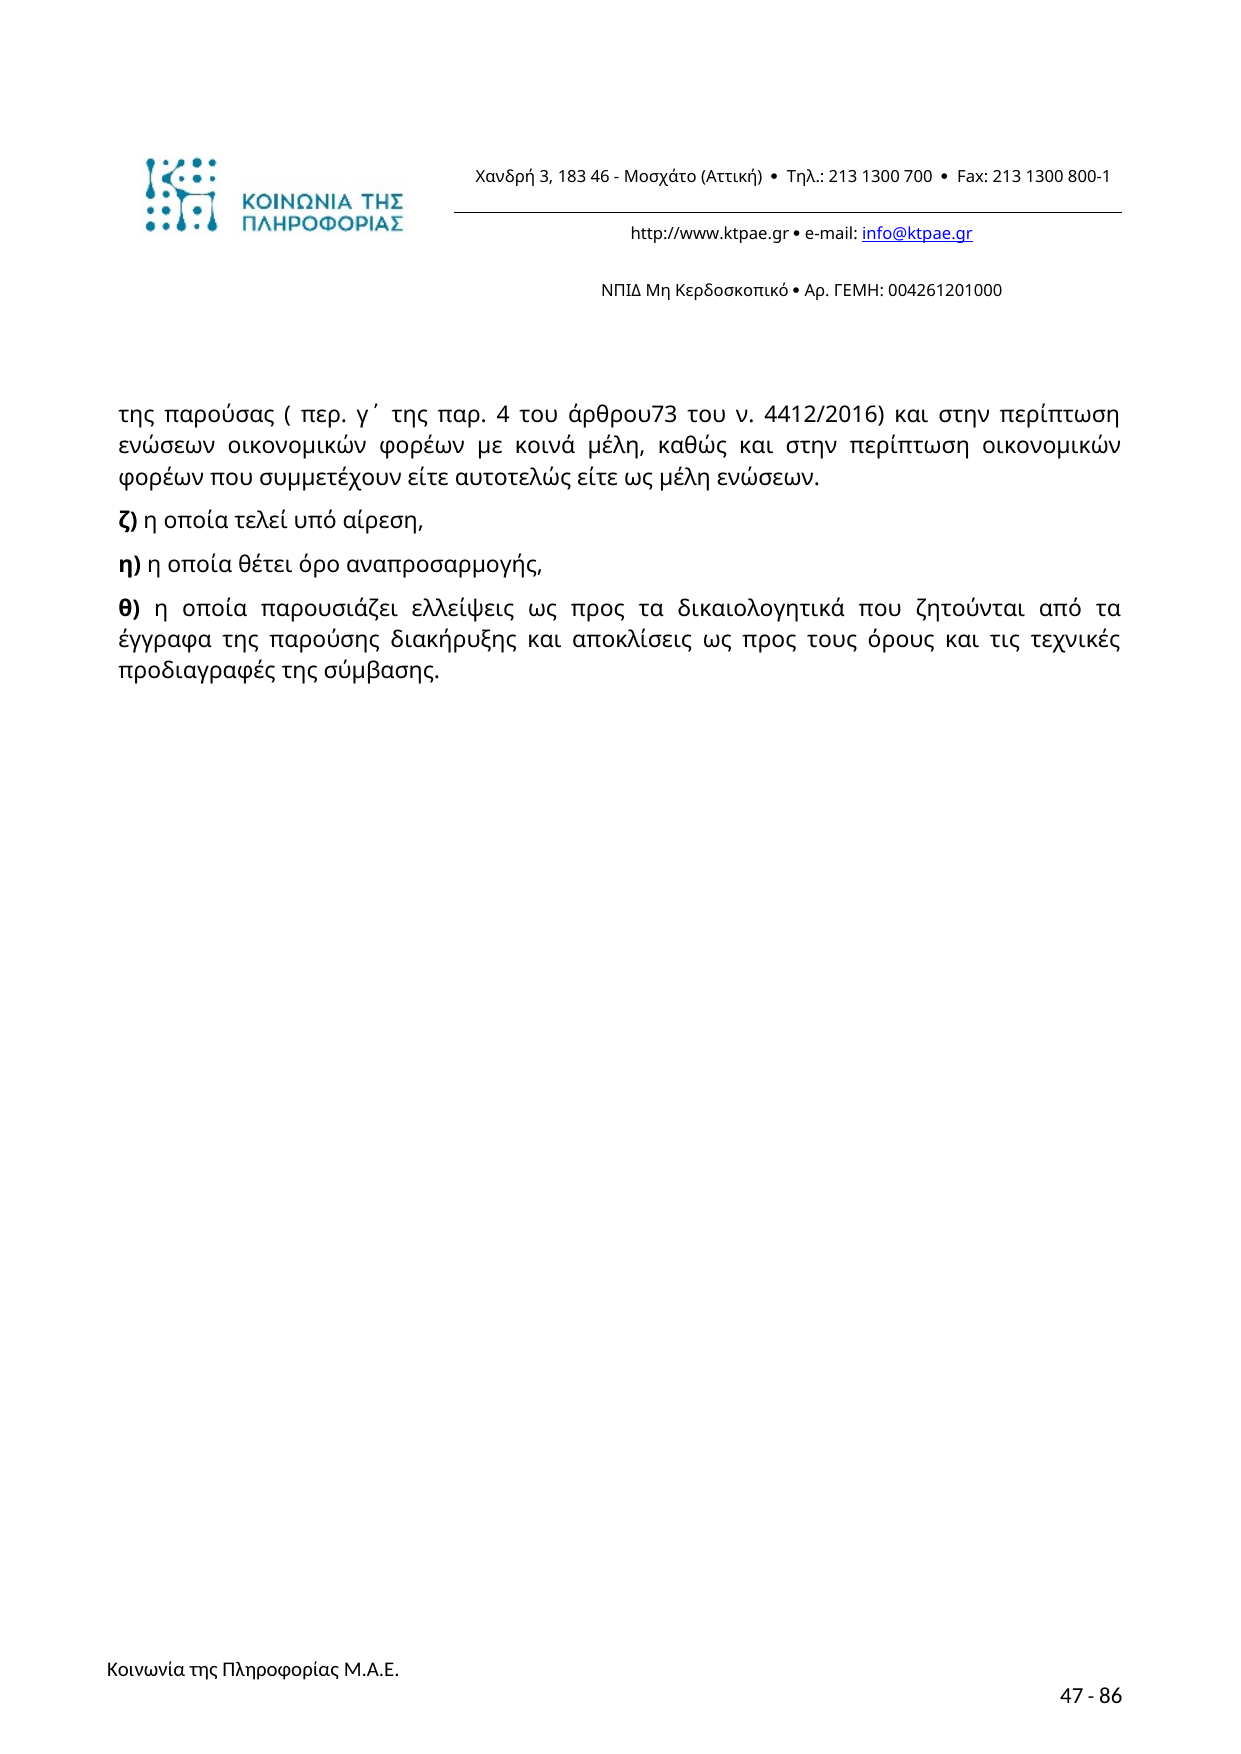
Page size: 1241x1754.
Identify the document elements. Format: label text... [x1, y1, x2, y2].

text η) η οποία θέτει όρο αναπροσαρμογής, [118, 548, 1122, 579]
text ζ) η οποία τελεί υπό αίρεση, [118, 504, 1122, 536]
picture [140, 156, 408, 238]
text θ) η οποία παρουσιάζει ελλείψεις ως προς τα δικαιολογητικά που ζητούνται από τα έγγραφα της παρούσης διακήρυξης και αποκλίσεις ως προς τους όρους και τις τεχνικές προδιαγραφές της σύμβασης. [118, 592, 1122, 686]
